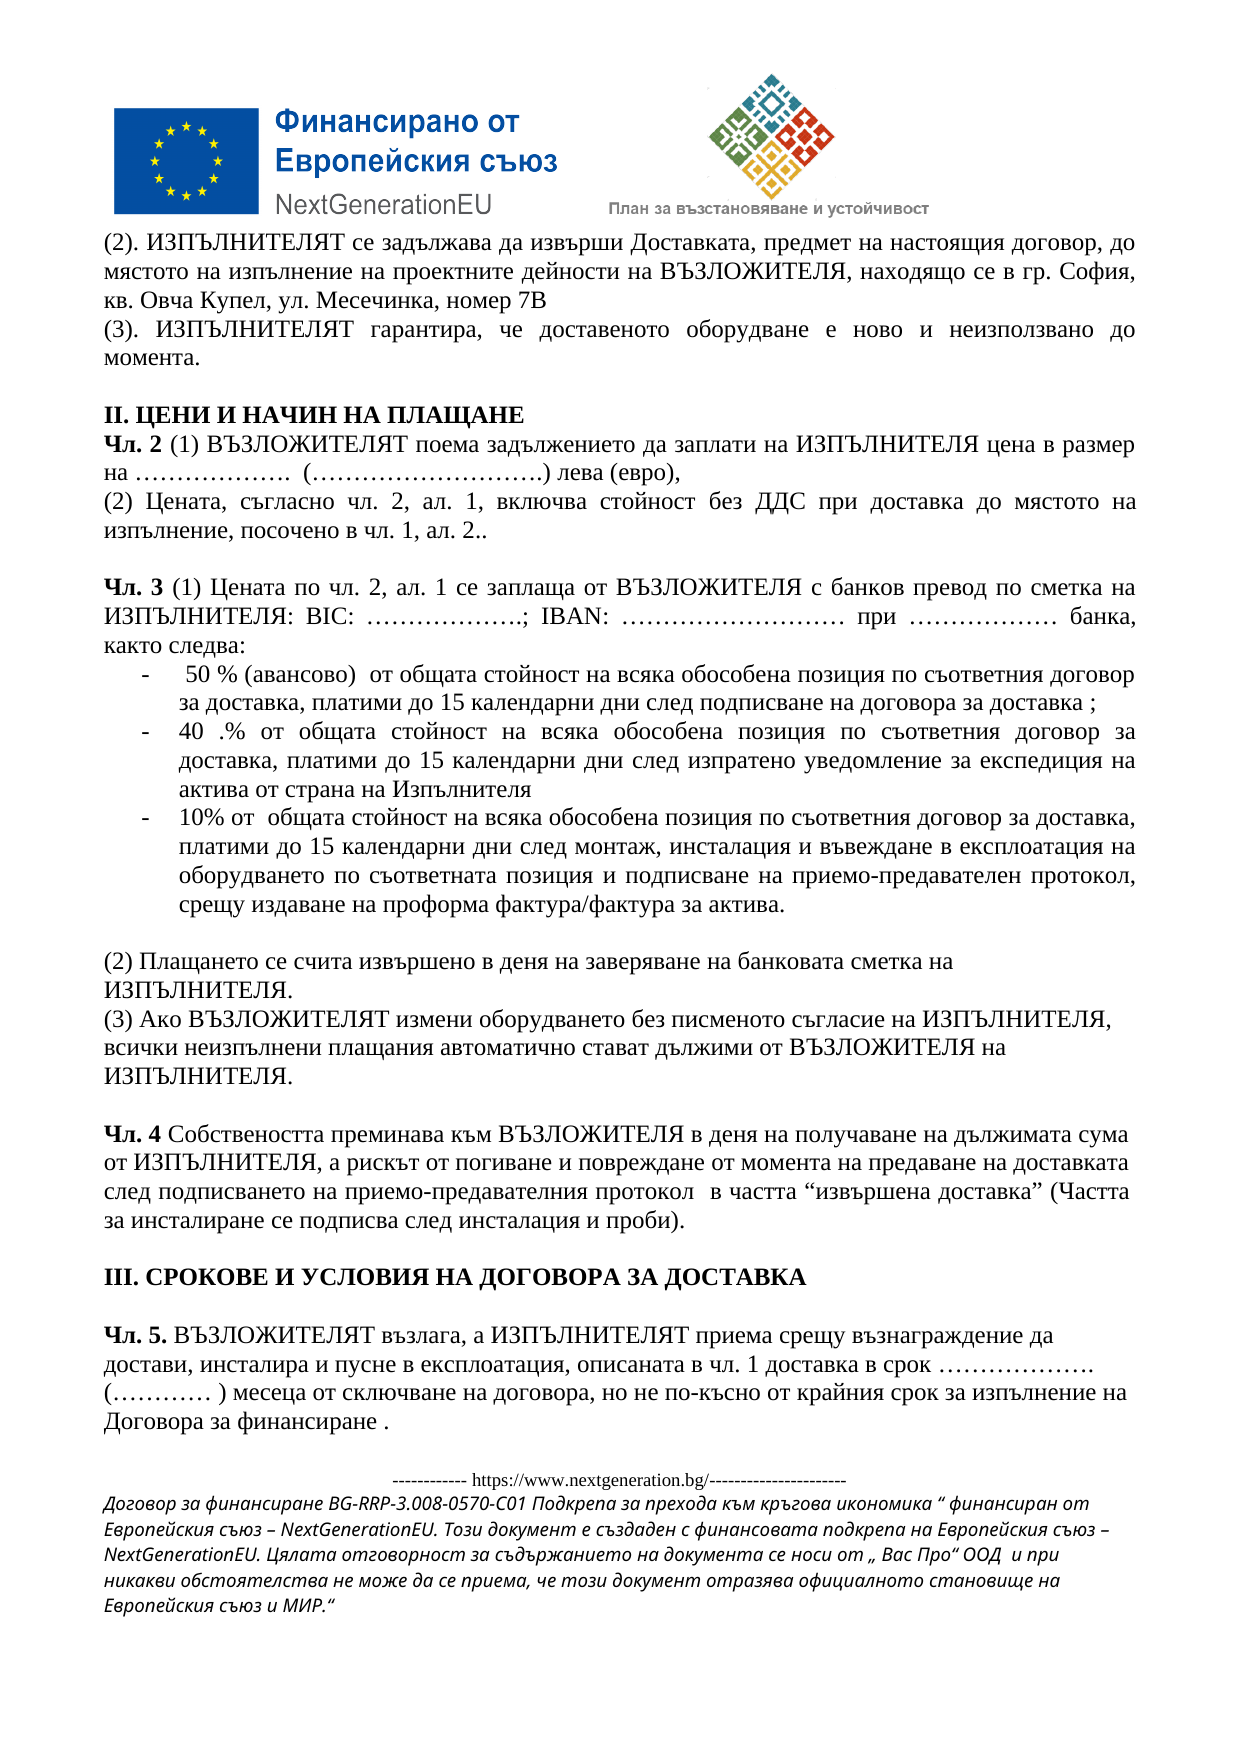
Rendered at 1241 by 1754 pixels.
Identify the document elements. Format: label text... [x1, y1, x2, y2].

text Чл. 5. ВЪЗЛОЖИТЕЛЯТ възлага, а ИЗПЪЛНИТЕЛЯТ приема срещу възнаграждение да достави, инсталира и пусне в експлоатация, описаната в чл. 1 доставка в срок ……………….(………… ) месеца от сключване на договора, но не по-късно от крайния срок за изпълнение на Договора за финансиране . [103, 1320, 1137, 1435]
text Чл. 4 Собствеността преминава към ВЪЗЛОЖИТЕЛЯ в деня на получаване на дължимата сума от ИЗПЪЛНИТЕЛЯ, а рискът от погиване и повреждане от момента на предаване на доставката след подписването на приемо-предавателния протокол в частта “извършена доставка” (Частта за инсталиране се подписва след инсталация и проби). [103, 1119, 1130, 1234]
text (3). ИЗПЪЛНИТЕЛЯТ гарантира, че доставеното оборудване е ново и неизползвано до момента. [103, 314, 1137, 371]
list 50 % (авансово) от общата стойност на всяка обособена позиция по съответния договор за доставка, платими до 15 календарни дни след подписване на договора за доставка ; [141, 659, 1137, 716]
list 40 .% от общата стойност на всяка обособена позиция по съответния договор за доставка, платими до 15 календарни дни след изпратено уведомление за експедиция на актива от страна на Изпълнителя [141, 716, 1137, 802]
text Чл. 3 (1) Цената по чл. 2, ал. 1 се заплаща от ВЪЗЛОЖИТЕЛЯ с банков превод по сметка на ИЗПЪЛНИТЕЛЯ: BIC: ……………….; IBAN: ……………………… при ……………… банка, както следва: [103, 572, 1137, 659]
text (3) Ако ВЪЗЛОЖИТЕЛЯТ измени оборудването без писменото съгласие на ИЗПЪЛНИТЕЛЯ, всички неизпълнени плащания автоматично стават дължими от ВЪЗЛОЖИТЕЛЯ на ИЗПЪЛНИТЕЛЯ. [103, 1004, 1137, 1090]
text (2) Плащането се счита извършено в деня на заверяване на банковата сметка на ИЗПЪЛНИТЕЛЯ. [103, 946, 1137, 1004]
picture [103, 73, 939, 228]
text (2). ИЗПЪЛНИТЕЛЯТ се задължава да извърши Доставката, предмет на настоящия договор, до мястото на изпълнение на проектните дейности на ВЪЗЛОЖИТЕЛЯ, находящо се в гр. София, кв. Овча Купел, ул. Месечинка, номер 7В [103, 227, 1137, 314]
text (2) Цената, съгласно чл. 2, ал. 1, включва стойност без ДДС при доставка до мястото на изпълнение, посочено в чл. 1, ал. 2.. [103, 486, 1137, 544]
text III. СРОКОВЕ И УСЛОВИЯ НА ДОГОВОРА ЗА ДОСТАВКА [103, 1262, 1137, 1291]
list 10% от общата стойност на всяка обособена позиция по съответния договор за доставка, платими до 15 календарни дни след монтаж, инсталация и въвеждане в експлоатация на оборудването по съответната позиция и подписване на приемо-предавателен протокол, срещу издаване на проформа фактура/фактура за актива. [141, 802, 1137, 917]
text Чл. 2 (1) ВЪЗЛОЖИТЕЛЯТ поема задължението да заплати на ИЗПЪЛНИТЕЛЯ цена в размер на ………………. (……………………….) лева (евро), [103, 429, 1137, 486]
text II. ЦЕНИ И НАЧИН НА ПЛАЩАНЕ [103, 400, 1137, 429]
